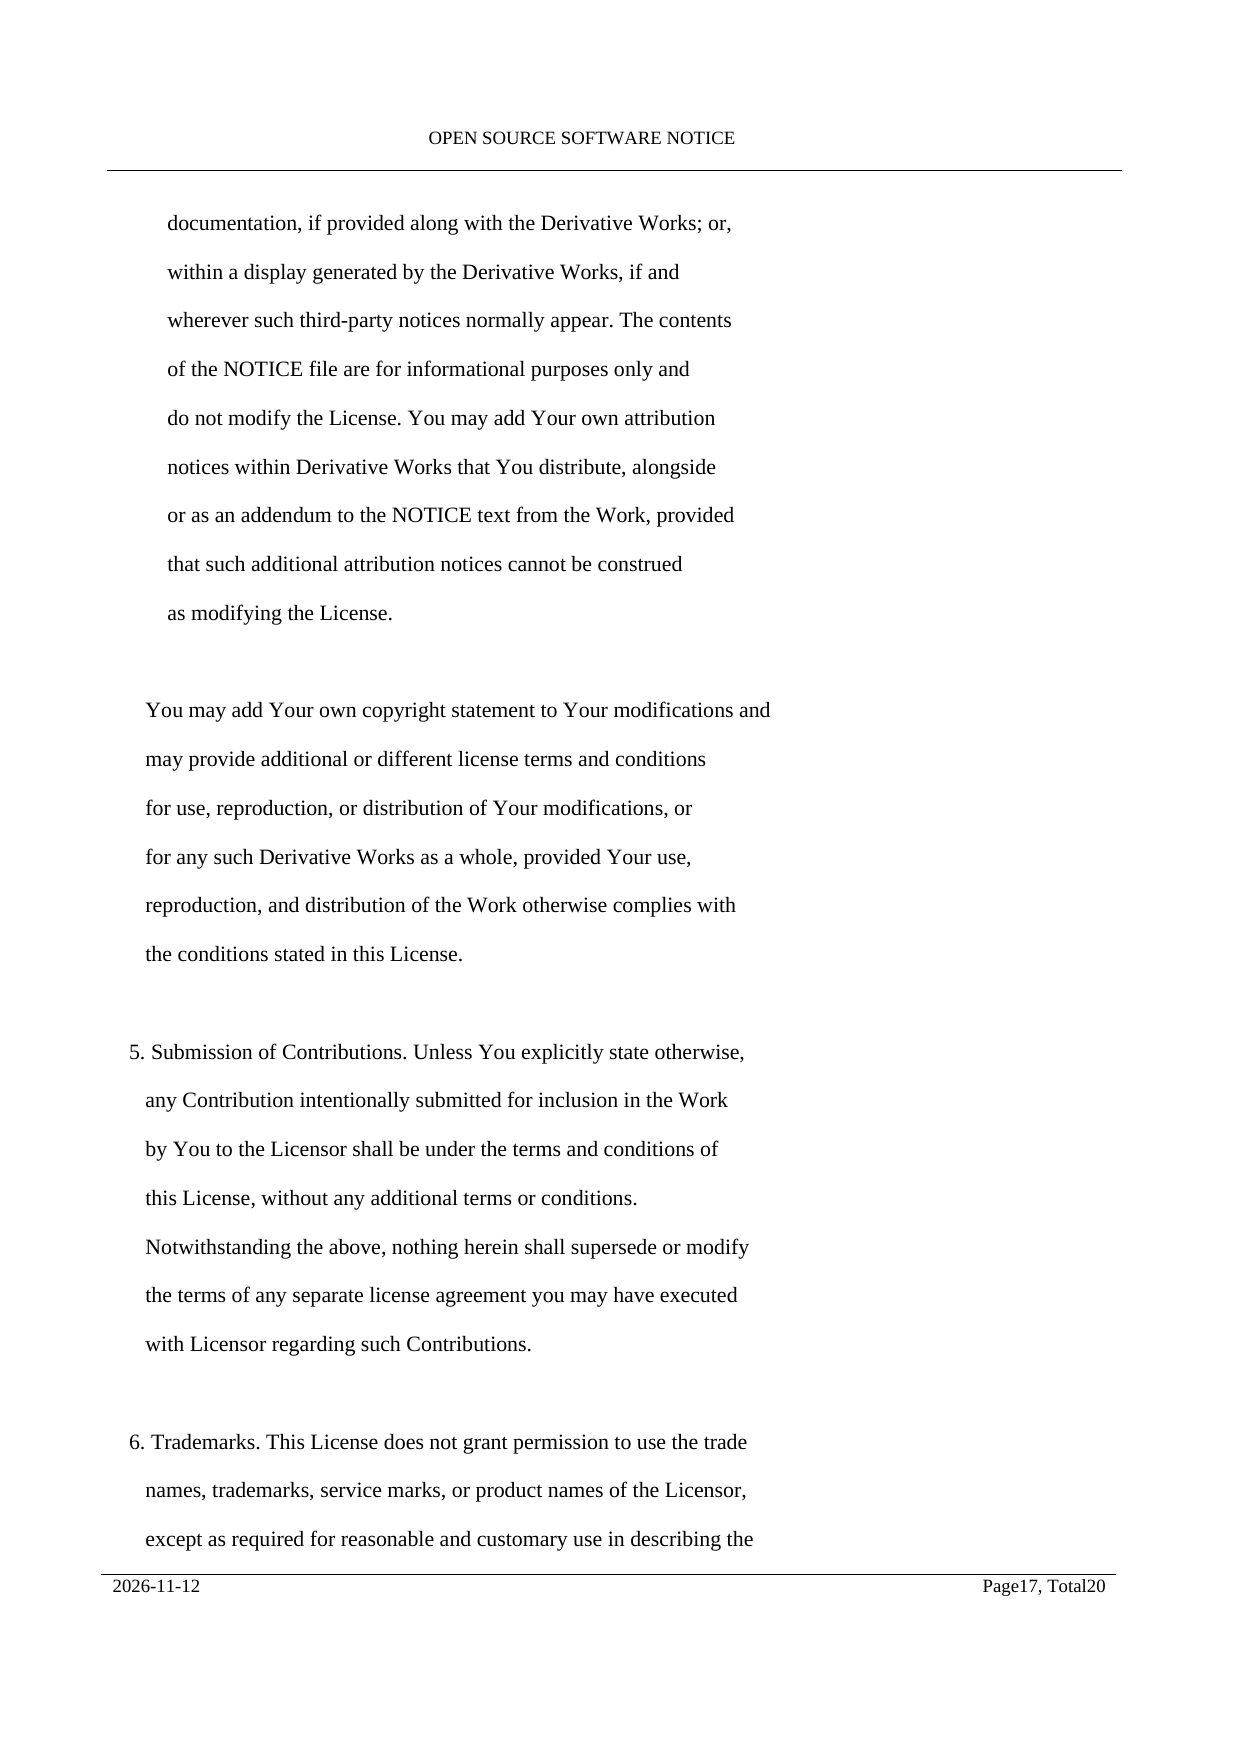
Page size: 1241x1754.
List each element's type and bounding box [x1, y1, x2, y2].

text [112, 206, 1128, 1555]
